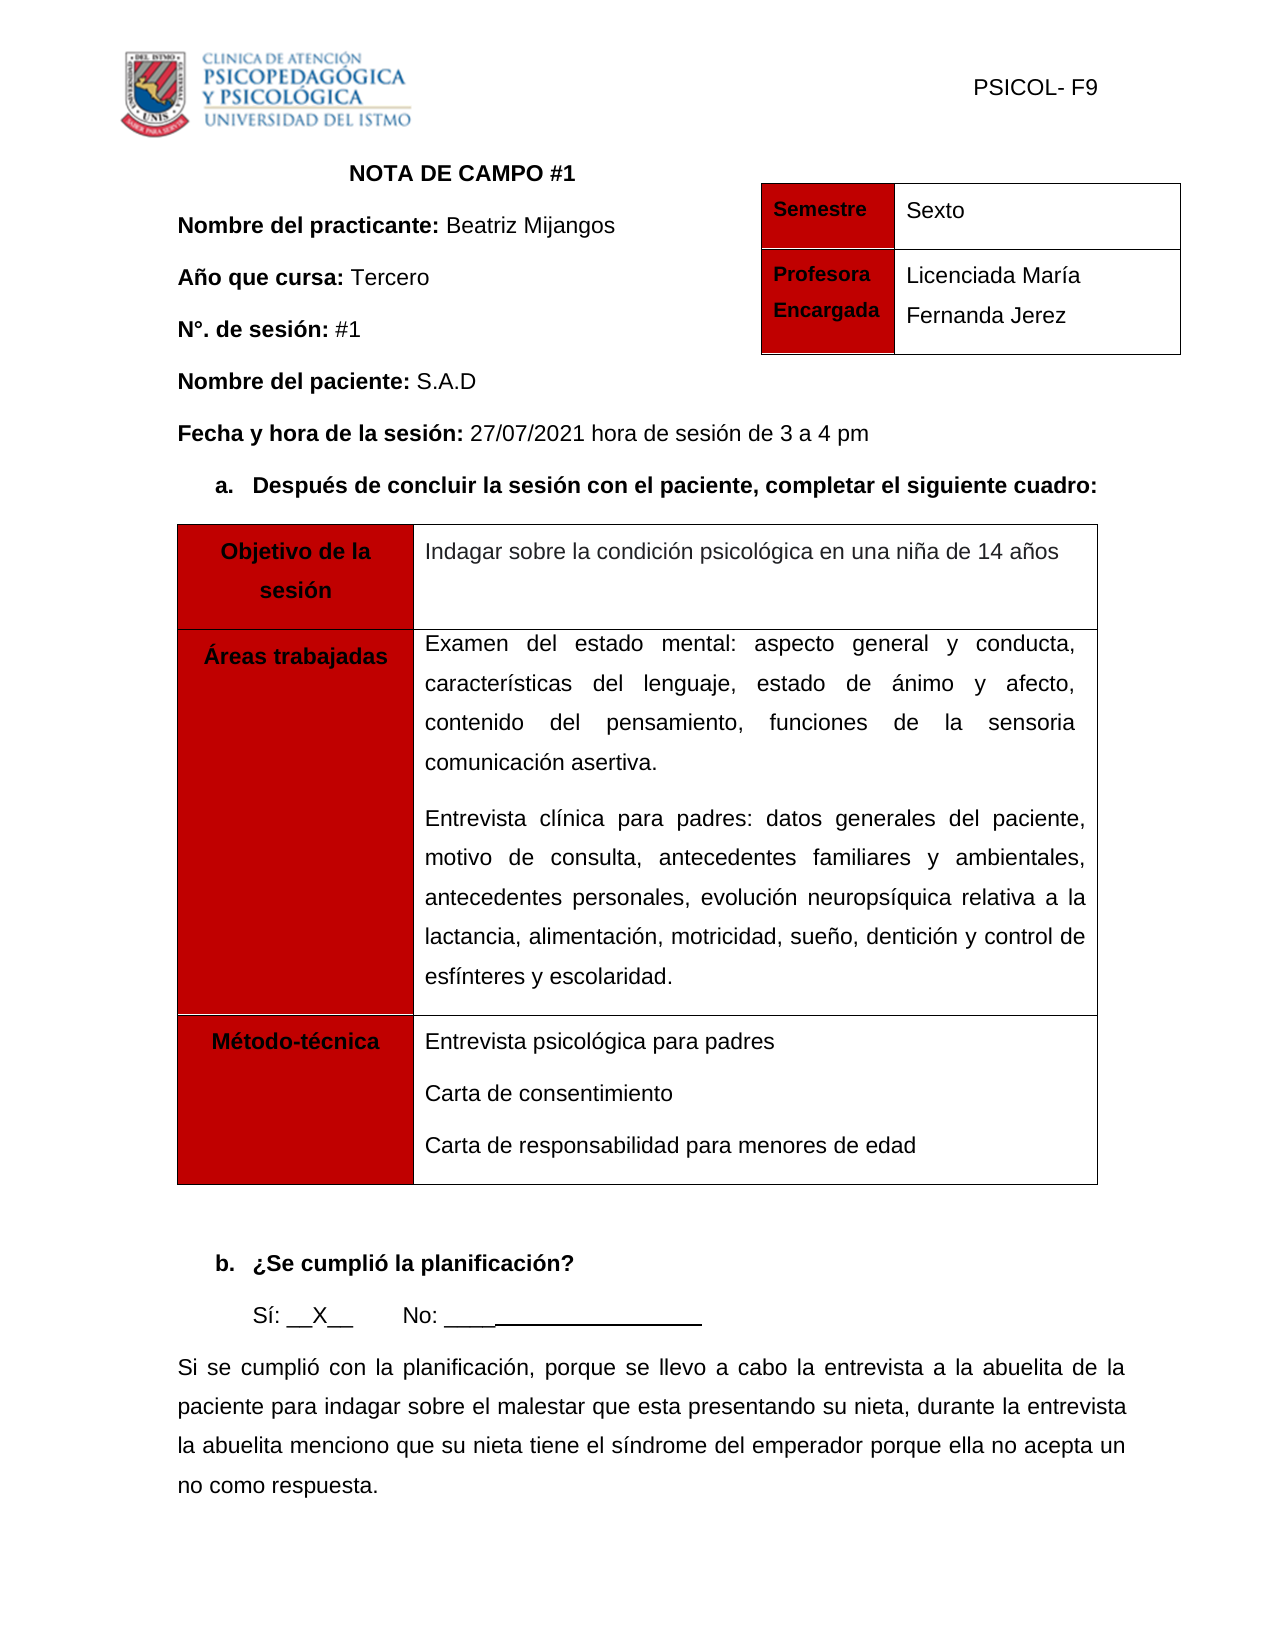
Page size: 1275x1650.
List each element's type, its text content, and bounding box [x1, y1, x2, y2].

text Sí: __X__ No: ____ [252, 1302, 1127, 1328]
table_header Objetivo de la sesión [178, 525, 413, 629]
list ¿Se cumplió la planificación? [215, 1249, 1127, 1276]
text Fecha y hora de la sesión: 27/07/2021 hora de sesión de 3 a 4 pm [177, 420, 1127, 446]
table_cell Método-técnica [178, 1016, 413, 1184]
text NOTA DE CAMPO #1 [177, 160, 1127, 187]
table_cell Entrevista psicológica para padres Carta de consentimiento Carta de responsabilidad para menores de edad [414, 1016, 1097, 1184]
table_header Indagar sobre la condición psicológica en una niña de 14 años [414, 525, 1097, 629]
text Si se cumplió con la planificación, porque se llevo a cabo la entrevista a la abuelita de la paciente para indagar sobre el malestar que esta presentando su nieta, durante la entrevista la abuelita menciono que su nieta tiene el síndrome del emperador porque ella no acepta un no como respuesta. [177, 1353, 1127, 1498]
table_header Sexto [895, 184, 1180, 248]
table_header Semestre [762, 184, 894, 248]
text Nombre del practicante: Beatriz Mijangos [177, 212, 761, 238]
picture [65, 20, 437, 148]
text Nombre del paciente: S.A.D [177, 368, 1127, 394]
text N°. de sesión: #1 [177, 316, 761, 342]
text Año que cursa: Tercero [177, 264, 761, 291]
table_cell Profesora Encargada [762, 250, 894, 353]
list Después de concluir la sesión con el paciente, completar el siguiente cuadro: [215, 472, 1127, 498]
table_cell Áreas trabajadas [178, 630, 413, 1014]
table_cell Examen del estado mental: aspecto general y conducta, características del lenguaje, estado de ánimo y afecto, contenido del pensamiento, funciones de la sensoria comunicación asertiva. Entrevista clínica para padres: datos generales del paciente, motivo de consulta, antecedentes familiares y ambientales, antecedentes personales, evolución neuropsíquica relativa a la lactancia, alimentación, motricidad, sueño, dentición y control de esfínteres y escolaridad. [414, 630, 1097, 1014]
table_cell Licenciada María Fernanda Jerez [895, 250, 1180, 353]
